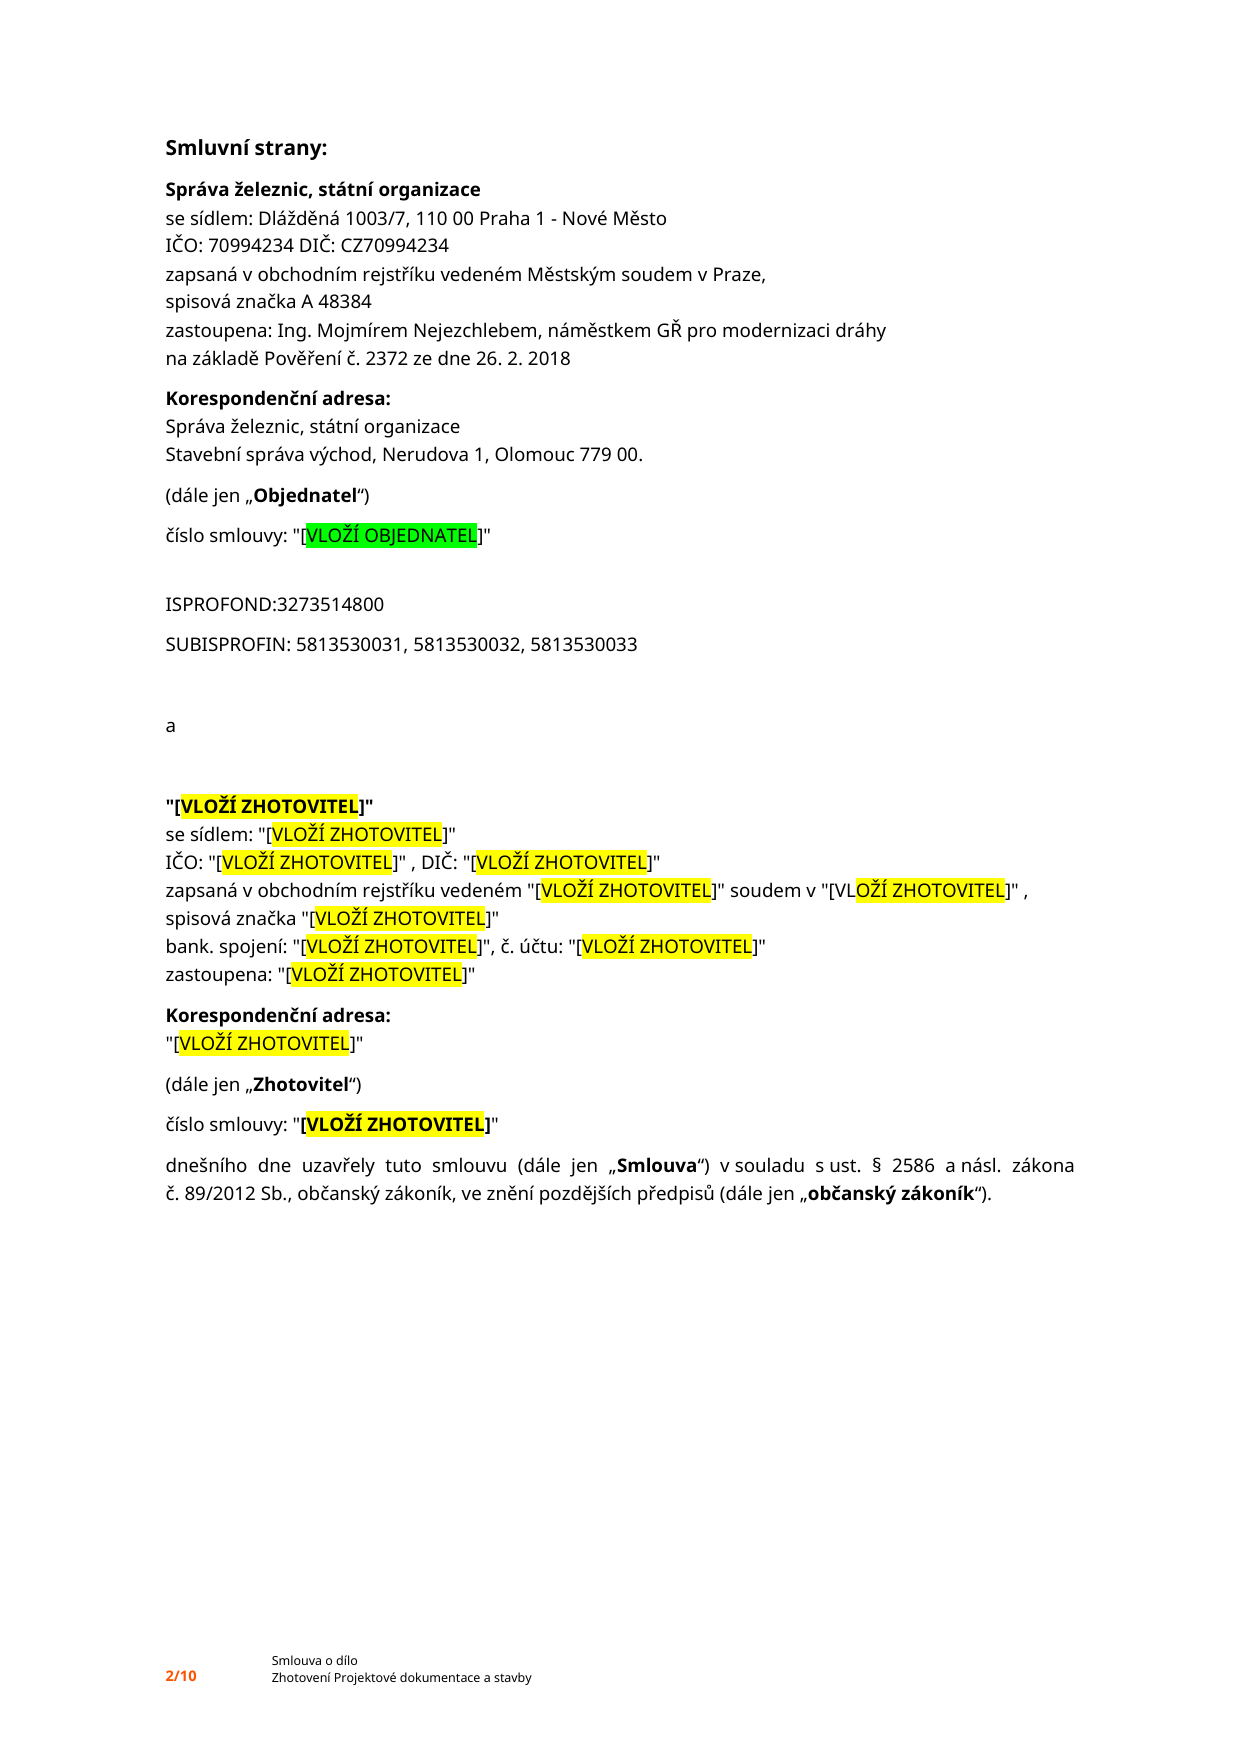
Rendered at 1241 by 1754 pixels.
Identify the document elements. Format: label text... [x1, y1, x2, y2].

text Stavební správa východ, Nerudova 1, Olomouc 779 00. [165, 441, 1075, 467]
text číslo smlouvy: "[VLOŽÍ OBJEDNATEL]" [165, 522, 1075, 548]
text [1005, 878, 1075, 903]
text se sídlem: "[VLOŽÍ ZHOTOVITEL]" [165, 822, 272, 847]
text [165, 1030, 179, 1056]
text číslo smlouvy: "[VLOŽÍ ZHOTOVITEL]" [165, 1111, 306, 1137]
text a [165, 713, 1075, 738]
text spisová značka "[VLOŽÍ ZHOTOVITEL]" [485, 906, 1075, 931]
text (dále jen „Zhotovitel“) [165, 1071, 1075, 1096]
text spisová značka A 48384 [165, 289, 1075, 314]
text IČO: "[VLOŽÍ ZHOTOVITEL]" , DIČ: "[VLOŽÍ ZHOTOVITEL]" [647, 850, 1075, 875]
text SUBISPROFIN: 5813530031, 5813530032, 5813530033 [165, 632, 1075, 657]
text (dále jen „Objednatel“) [165, 482, 1075, 507]
text dnešního dne uzavřely tuto smlouvu (dále jen „Smlouva“) v souladu s ust. § 2586 a násl. zákona č. 89/2012 Sb., občanský zákoník, ve znění pozdějších předpisů (dále jen „občanský zákoník“). [165, 1152, 1075, 1205]
text číslo smlouvy: "[VLOŽÍ ZHOTOVITEL]" [484, 1111, 1075, 1137]
text Správa železnic, státní organizace [165, 413, 1075, 439]
text "[VLOŽÍ ZHOTOVITEL]" [349, 1030, 1075, 1056]
text zastoupena: "[VLOŽÍ ZHOTOVITEL]" [462, 962, 1075, 987]
text ISPROFOND:3273514800 [165, 591, 1075, 617]
text na základě Pověření č. 2372 ze dne 26. 2. 2018 [165, 345, 1075, 370]
text Smluvní strany: [165, 133, 1075, 161]
text spisová značka "[VLOŽÍ ZHOTOVITEL]" [165, 906, 315, 931]
text zastoupena: "[VLOŽÍ ZHOTOVITEL]" [165, 962, 291, 987]
text Správa železnic, státní organizace [165, 177, 1075, 202]
text zapsaná v obchodním rejstříku vedeném Městským soudem v Praze, [165, 261, 1075, 286]
text bank. spojení: "[VLOŽÍ ZHOTOVITEL]", č. účtu: "[VLOŽÍ ZHOTOVITEL]" [752, 934, 1075, 959]
text se sídlem: "[VLOŽÍ ZHOTOVITEL]" [442, 822, 1075, 847]
text zapsaná v obchodním rejstříku vedeném "[VLOŽÍ ZHOTOVITEL]" soudem v "[VLOŽÍ ZHOTOVITEL]" , [165, 878, 541, 903]
text Korespondenční adresa: [165, 385, 1075, 411]
text se sídlem: Dlážděná 1003/7, 110 00 Praha 1 - Nové Město [165, 205, 1075, 230]
text zastoupena: Ing. Mojmírem Nejezchlebem, náměstkem GŘ pro modernizaci dráhy [165, 317, 1075, 342]
text Korespondenční adresa: [165, 1002, 1075, 1028]
text IČO: 70994234 DIČ: CZ70994234 [165, 233, 1075, 258]
text "[VLOŽÍ ZHOTOVITEL]" [358, 794, 1075, 819]
